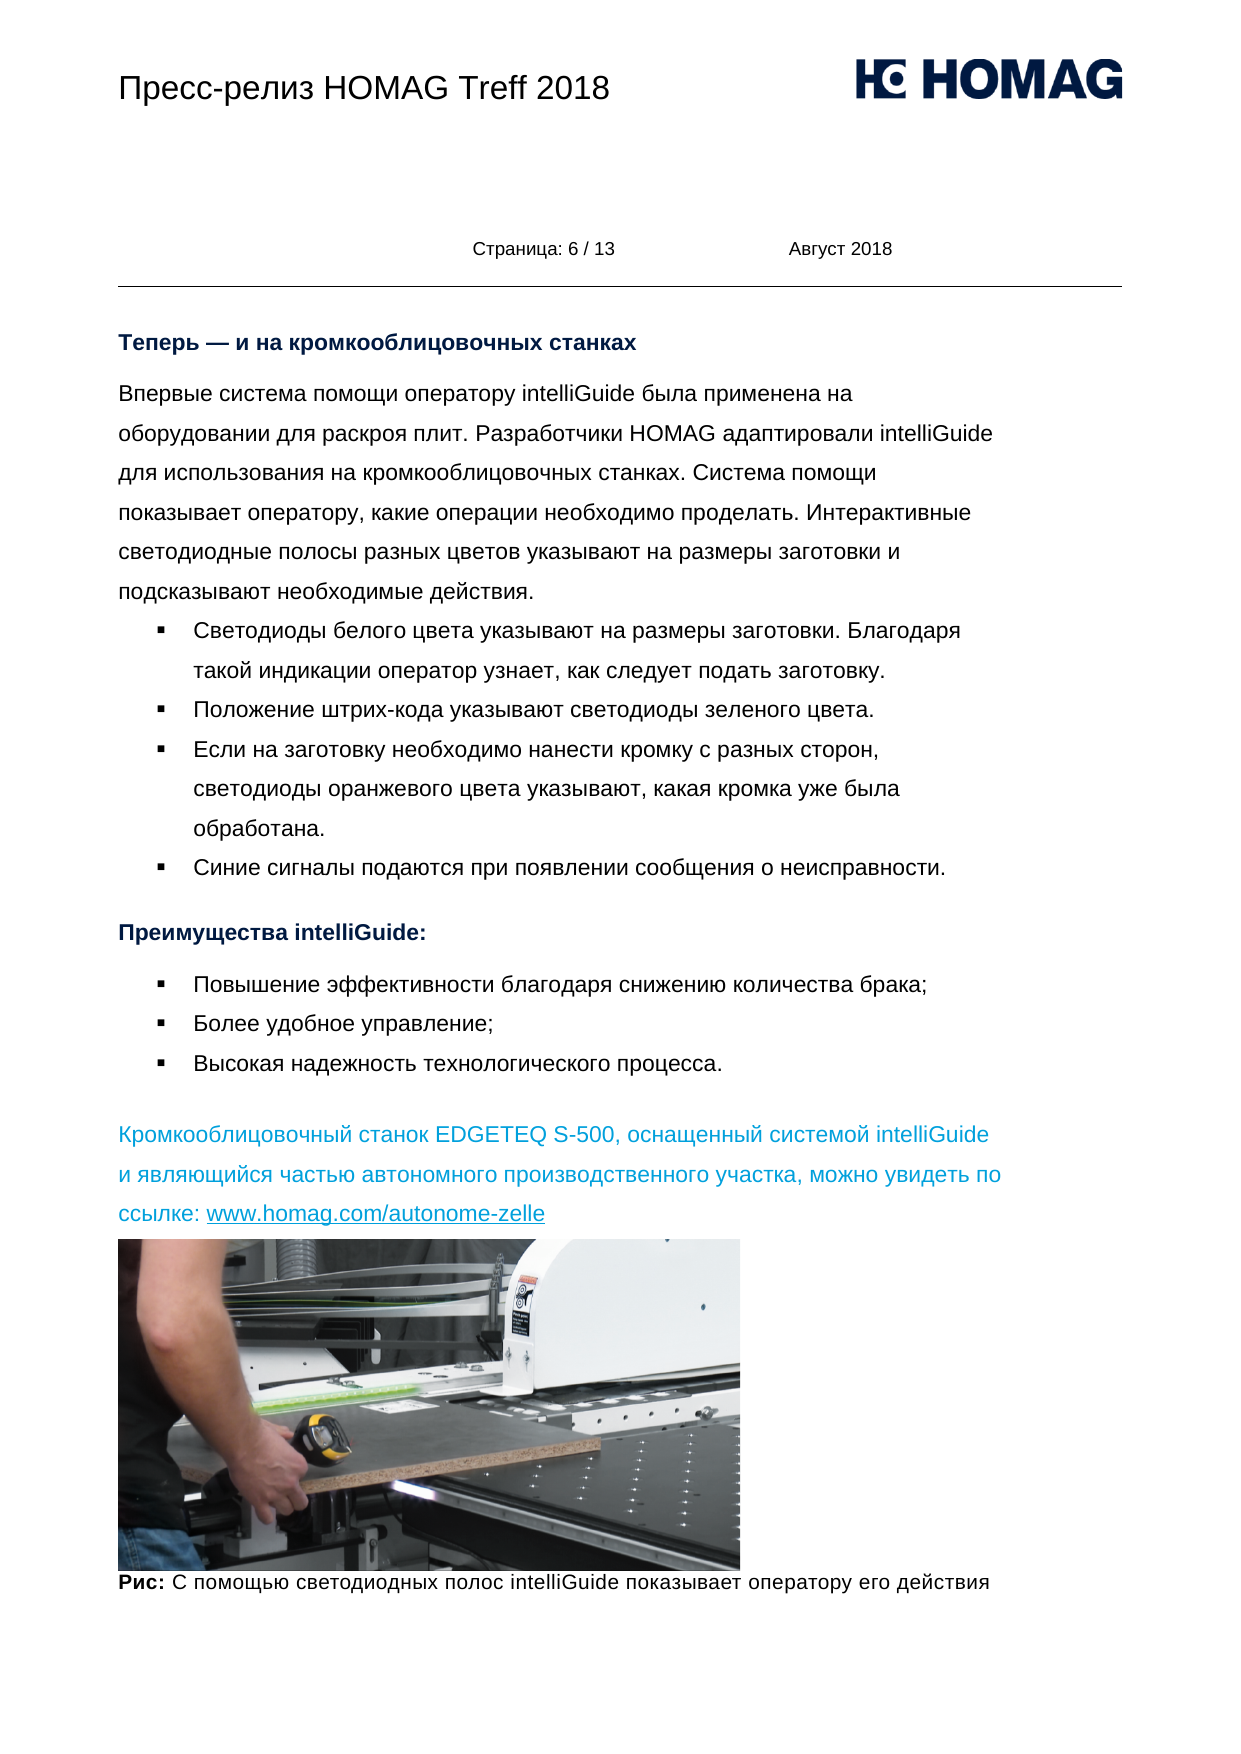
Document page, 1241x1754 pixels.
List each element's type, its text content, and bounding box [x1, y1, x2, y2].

list Высокая надежность технологического процесса. [156, 1049, 1004, 1076]
list Светодиоды белого цвета указывают на размеры заготовки. Благодаря такой индикации оператор узнает, как следует подать заготовку. [156, 617, 1004, 683]
list Синие сигналы подаются при появлении сообщения о неисправности. [156, 854, 1004, 881]
text Впервые система помощи оператору intelliGuide была применена на оборудовании для раскроя плит. Разработчики HOMAG адаптировали intelliGuide для использования на кромкооблицовочных станках. Система помощи показывает оператору, какие операции необходимо проделать. Интерактивные светодиодные полосы разных цветов указывают на размеры заготовки и подсказывают необходимые действия. [118, 380, 1004, 604]
title Рис: С помощью светодиодных полос intelliGuide показывает оператору его действия [118, 1570, 1004, 1594]
list Положение штрих-кода указывают светодиоды зеленого цвета. [156, 696, 1004, 723]
list Более удобное управление; [156, 1010, 1004, 1036]
picture [856, 59, 1123, 99]
text Кромкооблицовочный станок EDGETEQ S-500, оснащенный системой intelliGuide и являющийся частью автономного производственного участка, можно увидеть по ссылке: www.homag.com/autonome-zelle [118, 1121, 1004, 1227]
list Если на заготовку необходимо нанести кромку с разных сторон, светодиоды оранжевого цвета указывают, какая кромка уже была обработана. [156, 736, 1004, 841]
subtitle Преимущества intelliGuide: [118, 919, 1004, 945]
picture [118, 1239, 740, 1571]
list Повышение эффективности благодаря снижению количества брака; [156, 971, 1004, 997]
subtitle Теперь — и на кромкооблицовочных станках [118, 328, 1004, 355]
